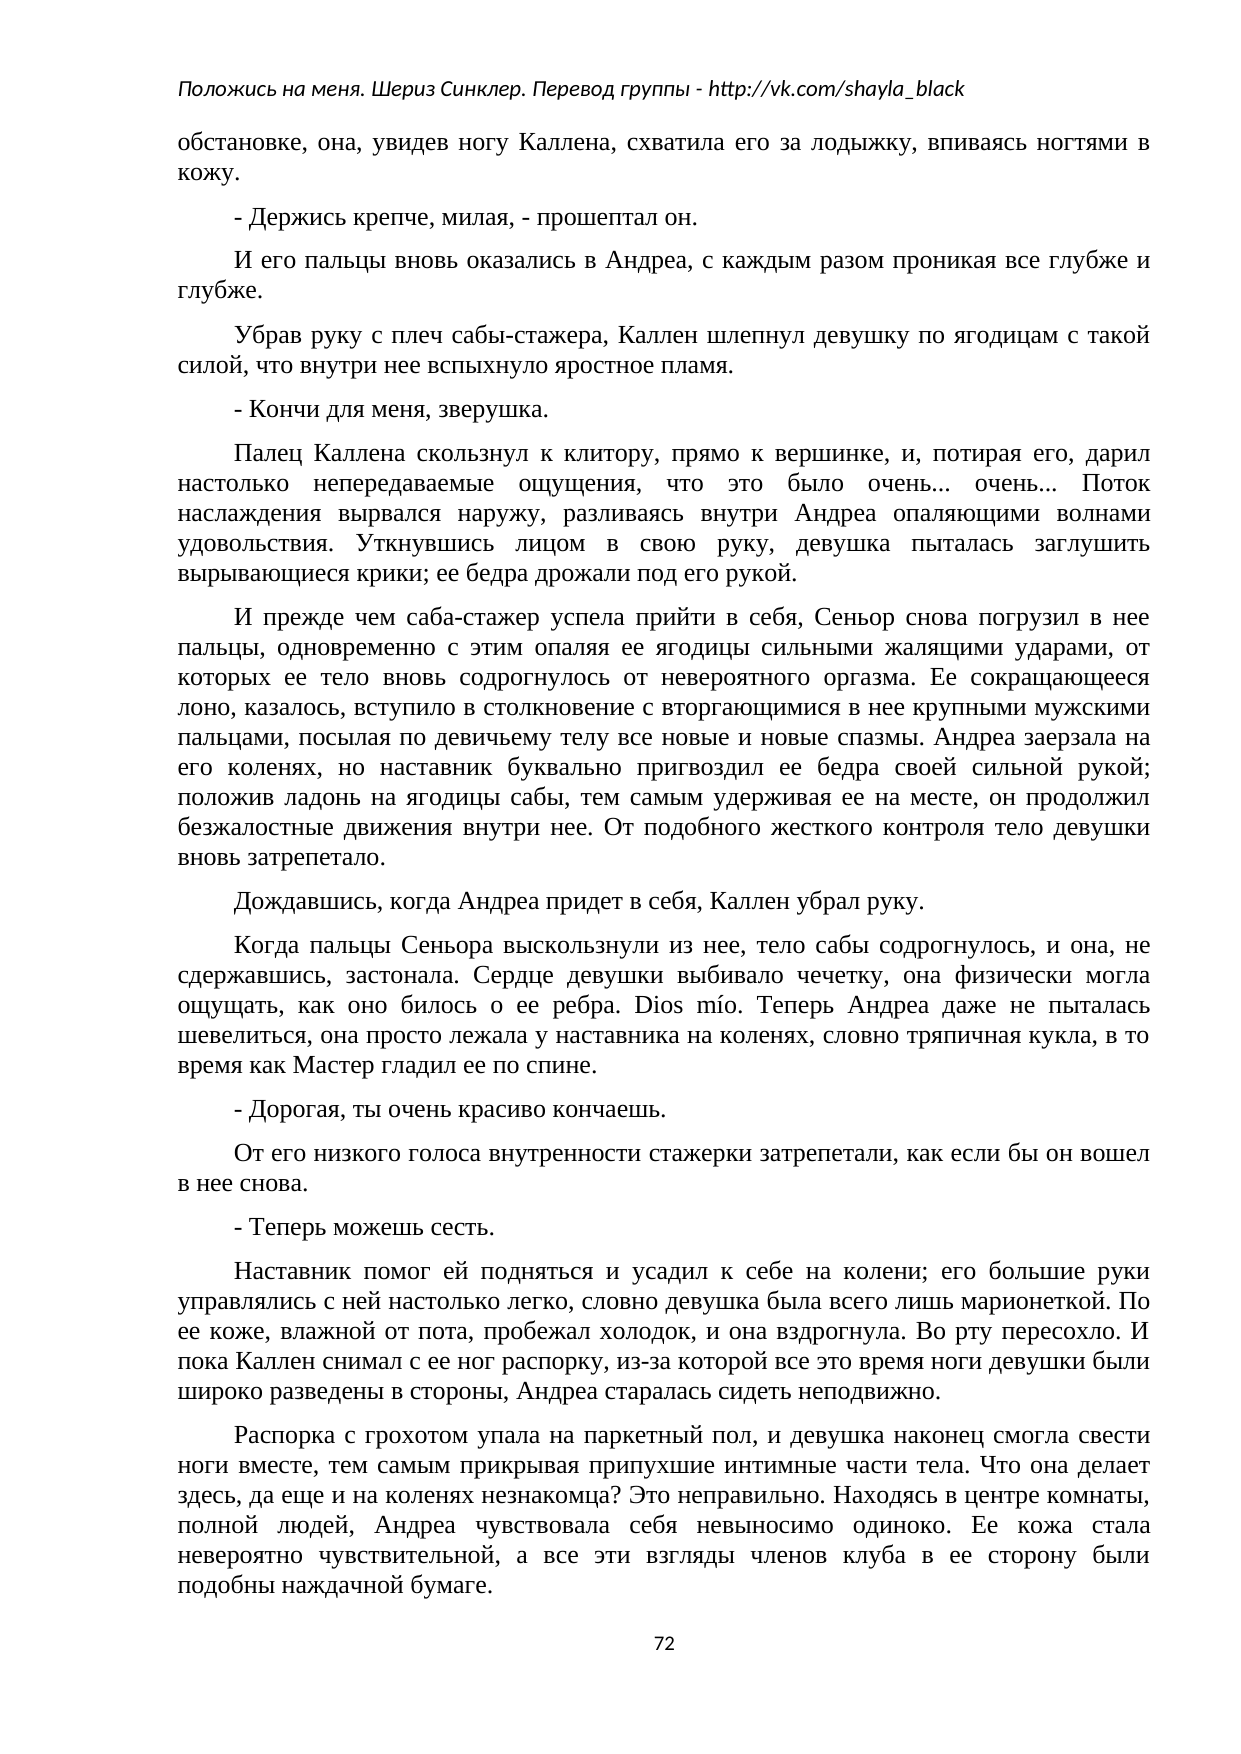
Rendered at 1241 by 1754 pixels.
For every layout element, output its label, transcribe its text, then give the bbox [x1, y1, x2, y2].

text - Теперь можешь сесть. [177, 1211, 1152, 1241]
text - Кончи для меня, зверушка. [177, 393, 1152, 423]
text И прежде чем саба-стажер успела прийти в себя, Сеньор снова погрузил в нее пальцы, одновременно с этим опаляя ее ягодицы сильными жалящими ударами, от которых ее тело вновь содрогнулось от невероятного оргазма. Ее сокращающееся лоно, казалось, вступило в столкновение с вторгающимися в нее крупными мужскими пальцами, посылая по девичьему телу все новые и новые спазмы. Андреа заерзала на его коленях, но наставник буквально пригвоздил ее бедра своей сильной рукой; положив ладонь на ягодицы сабы, тем самым удерживая ее на месте, он продолжил безжалостные движения внутри нее. От подобного жесткого контроля тело девушки вновь затрепетало. [177, 601, 1152, 871]
text Дождавшись, когда Андреа придет в себя, Каллен убрал руку. [177, 885, 1152, 915]
text От его низкого голоса внутренности стажерки затрепетали, как если бы он вошел в нее снова. [177, 1137, 1152, 1197]
text - Держись крепче, милая, - прошептал он. [177, 201, 1152, 231]
text Когда пальцы Сеньора выскользнули из нее, тело сабы содрогнулось, и она, не сдержавшись, застонала. Сердце девушки выбивало чечетку, она физически могла ощущать, как оно билось о ее ребра. Dios mío. Теперь Андреа даже не пыталась шевелиться, она просто лежала у наставника на коленях, словно тряпичная кукла, в то время как Мастер гладил ее по спине. [177, 929, 1152, 1079]
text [177, 126, 1152, 186]
text - Дорогая, ты очень красиво кончаешь. [177, 1093, 1152, 1123]
text Палец Каллена скользнул к клитору, прямо к вершинке, и, потирая его, дарил настолько непередаваемые ощущения, что это было очень... очень... Поток наслаждения вырвался наружу, разливаясь внутри Андреа опаляющими волнами удовольствия. Уткнувшись лицом в свою руку, девушка пыталась заглушить вырывающиеся крики; ее бедра дрожали под его рукой. [177, 437, 1152, 587]
text Распорка с грохотом упала на паркетный пол, и девушка наконец смогла свести ноги вместе, тем самым прикрывая припухшие интимные части тела. Что она делает здесь, да еще и на коленях незнакомца? Это неправильно. Находясь в центре комнаты, полной людей, Андреа чувствовала себя невыносимо одиноко. Ее кожа стала невероятно чувствительной, а все эти взгляды членов клуба в ее сторону были подобны наждачной бумаге. [177, 1419, 1152, 1599]
text Убрав руку с плеч сабы-стажера, Каллен шлепнул девушку по ягодицам с такой силой, что внутри нее вспыхнуло яростное пламя. [177, 319, 1152, 379]
text Наставник помог ей подняться и усадил к себе на колени; его большие руки управлялись с ней настолько легко, словно девушка была всего лишь марионеткой. По ее коже, влажной от пота, пробежал холодок, и она вздрогнула. Во рту пересохло. И пока Каллен снимал с ее ног распорку, из-за которой все это время ноги девушки были широко разведены в стороны, Андреа старалась сидеть неподвижно. [177, 1255, 1152, 1405]
text И его пальцы вновь оказались в Андреа, с каждым разом проникая все глубже и глубже. [177, 244, 1152, 304]
